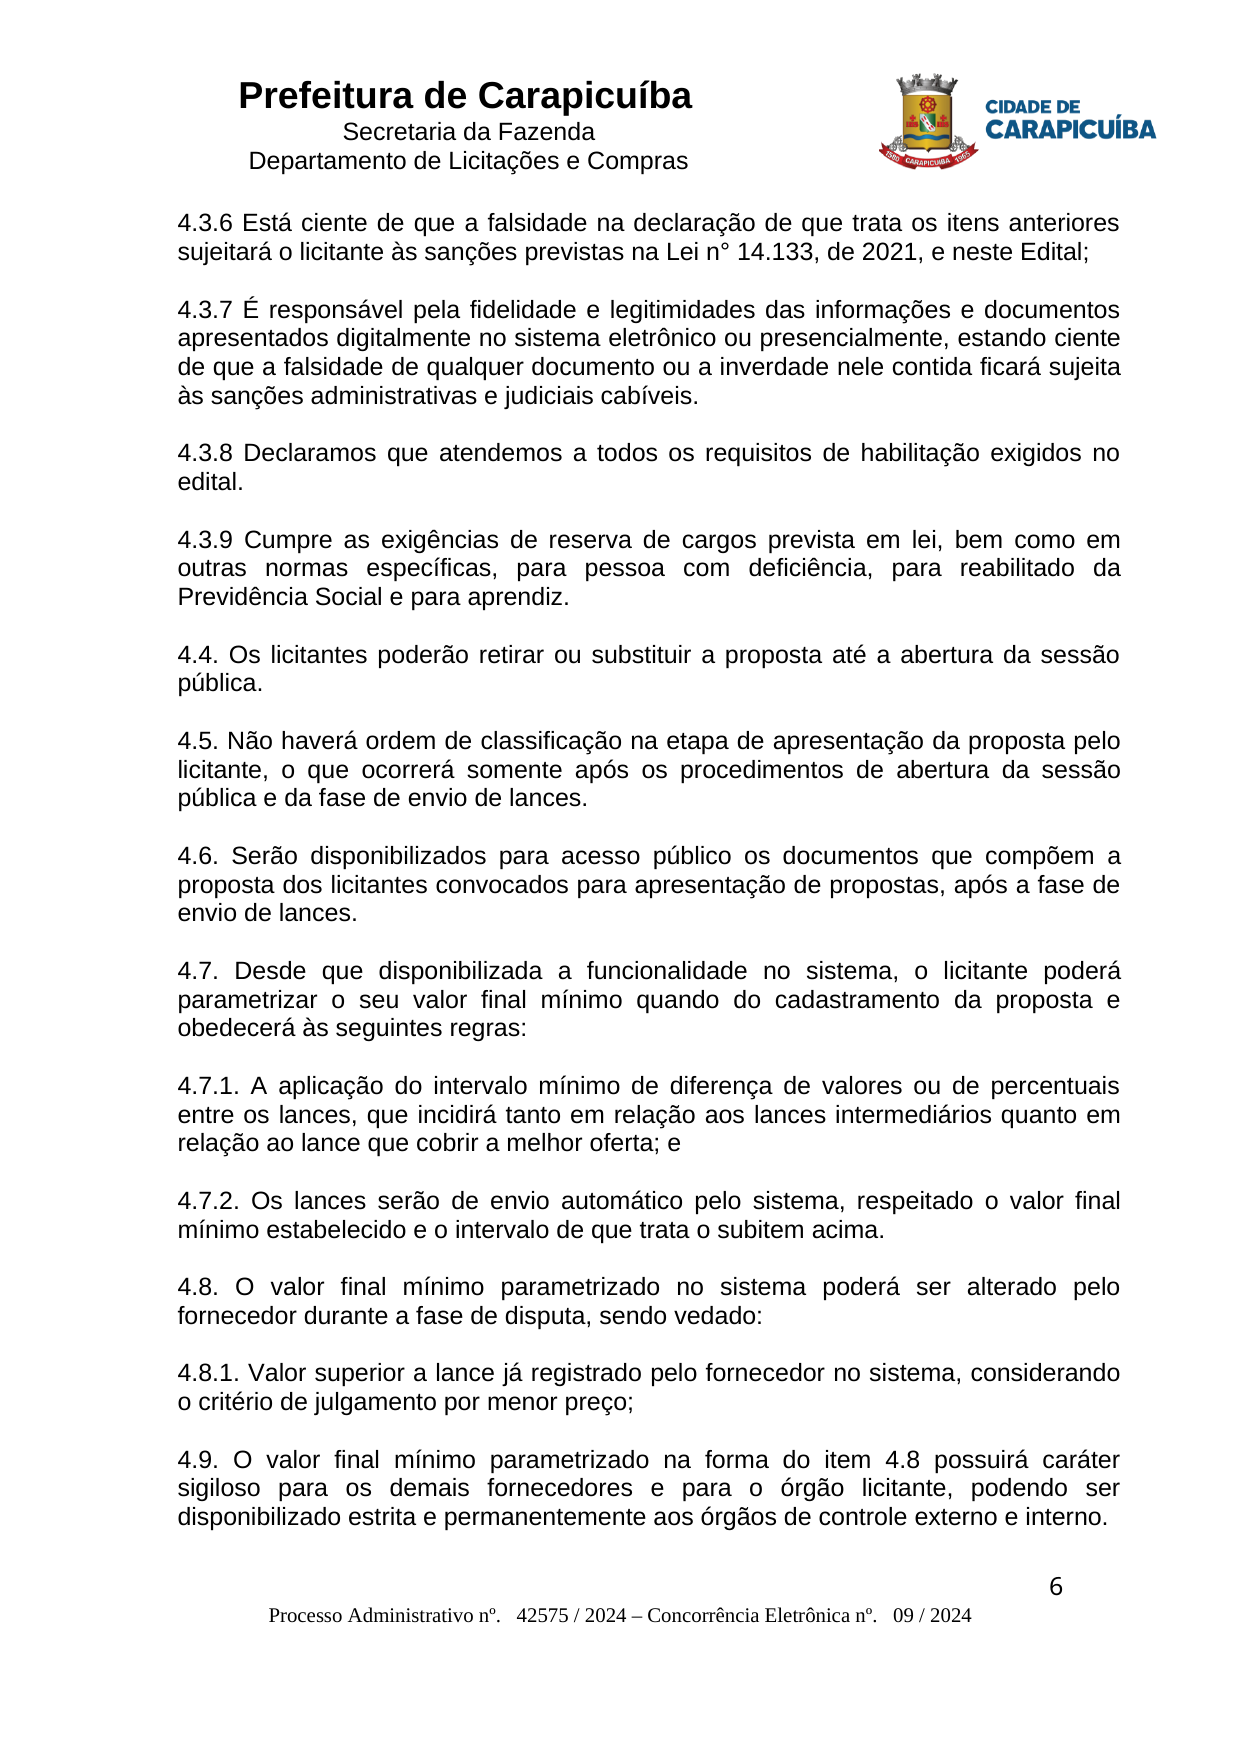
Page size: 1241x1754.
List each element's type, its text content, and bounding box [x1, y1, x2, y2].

text 4.3.6 Está ciente de que a falsidade na declaração de que trata os itens anteriores sujeitará o licitante às sanções previstas na Lei n° 14.133, de 2021, e neste Edital; [177, 208, 1122, 266]
text 4.3.8 Declaramos que atendemos a todos os requisitos de habilitação exigidos no edital. [177, 438, 1122, 496]
text 4.4. Os licitantes poderão retirar ou substituir a proposta até a abertura da sessão pública. [177, 640, 1122, 697]
text 4.8.1. Valor superior a lance já registrado pelo fornecedor no sistema, considerando o critério de julgamento por menor preço; [177, 1358, 1122, 1416]
text 4.7.2. Os lances serão de envio automático pelo sistema, respeitado o valor final mínimo estabelecido e o intervalo de que trata o subitem acima. [177, 1186, 1122, 1243]
picture [877, 65, 1159, 172]
text 4.7. Desde que disponibilizada a funcionalidade no sistema, o licitante poderá parametrizar o seu valor final mínimo quando do cadastramento da proposta e obedecerá às seguintes regras: [177, 956, 1122, 1042]
text 4.9. O valor final mínimo parametrizado na forma do item 4.8 possuirá caráter sigiloso para os demais fornecedores e para o órgão licitante, podendo ser disponibilizado estrita e permanentemente aos órgãos de controle externo e interno. [177, 1445, 1122, 1531]
text 4.7.1. A aplicação do intervalo mínimo de diferença de valores ou de percentuais entre os lances, que incidirá tanto em relação aos lances intermediários quanto em relação ao lance que cobrir a melhor oferta; e [177, 1071, 1122, 1157]
text 4.3.7 É responsável pela fidelidade e legitimidades das informações e documentos apresentados digitalmente no sistema eletrônico ou presencialmente, estando ciente de que a falsidade de qualquer documento ou a inverdade nele contida ficará sujeita às sanções administrativas e judiciais cabíveis. [177, 295, 1122, 410]
text 4.8. O valor final mínimo parametrizado no sistema poderá ser alterado pelo fornecedor durante a fase de disputa, sendo vedado: [177, 1272, 1122, 1330]
text 4.6. Serão disponibilizados para acesso público os documentos que compõem a proposta dos licitantes convocados para apresentação de propostas, após a fase de envio de lances. [177, 841, 1122, 927]
text 4.5. Não haverá ordem de classificação na etapa de apresentação da proposta pelo licitante, o que ocorrerá somente após os procedimentos de abertura da sessão pública e da fase de envio de lances. [177, 726, 1122, 812]
text 4.3.9 Cumpre as exigências de reserva de cargos prevista em lei, bem como em outras normas específicas, para pessoa com deficiência, para reabilitado da Previdência Social e para aprendiz. [177, 525, 1122, 611]
